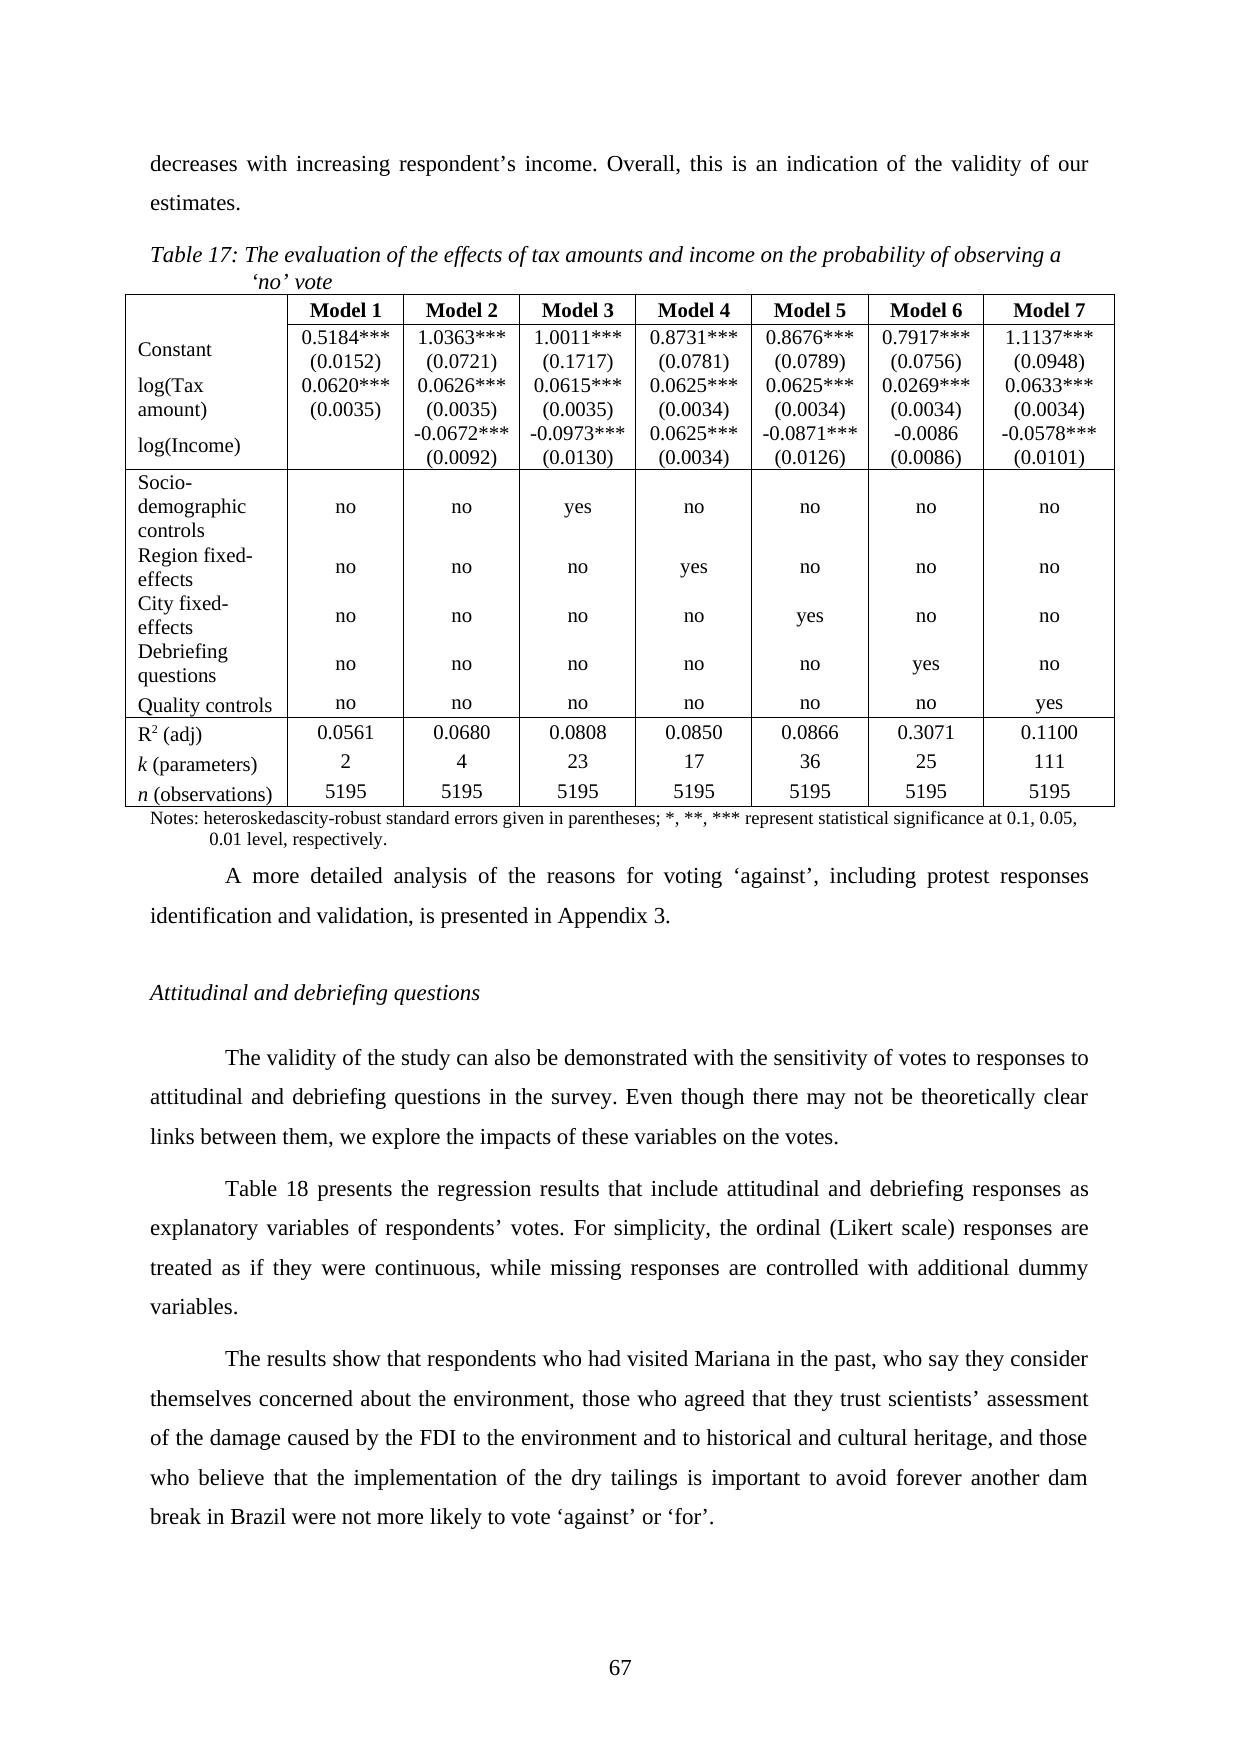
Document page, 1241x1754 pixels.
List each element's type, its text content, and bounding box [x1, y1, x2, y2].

table_cell log(Tax amount) [126, 373, 287, 421]
table_cell no [869, 687, 983, 717]
table_cell no [636, 639, 751, 687]
table_cell no [869, 591, 983, 639]
table_cell 0.5184*** (0.0152) [288, 325, 403, 373]
table_cell R2 (adj) [126, 718, 287, 746]
table_cell no [404, 591, 519, 639]
table_cell yes [636, 543, 751, 591]
table_cell no [752, 639, 868, 687]
table_cell 0.0625*** (0.0034) [752, 373, 868, 421]
table_cell 0.0633*** (0.0034) [984, 373, 1114, 421]
table_cell 23 [520, 746, 635, 776]
table_cell yes [869, 639, 983, 687]
table_cell yes [520, 470, 635, 542]
table_cell 0.0626*** (0.0035) [404, 373, 519, 421]
text Table 17: The evaluation of the effects of tax amounts and income on the probability of observing a ‘no’ vote [150, 241, 1090, 294]
table_cell Constant [126, 324, 287, 373]
table_cell 0.0620*** (0.0035) [288, 373, 403, 421]
text The validity of the study can also be demonstrated with the sensitivity of votes to responses to attitudinal and debriefing questions in the survey. Even though there may not be theoretically clear links between them, we explore the impacts of these variables on the votes. [150, 1044, 1090, 1149]
table_cell -0.0672*** (0.0092) [404, 421, 519, 469]
table_cell -0.0578*** (0.0101) [984, 421, 1114, 469]
table_cell 111 [984, 746, 1114, 776]
table_cell no [869, 543, 983, 591]
table_cell 1.1137*** (0.0948) [984, 325, 1114, 373]
table_header Model 1 [288, 295, 403, 324]
table_cell yes [984, 687, 1114, 717]
table_cell no [984, 543, 1114, 591]
text Notes: heteroskedascity-robust standard errors given in parentheses; *, **, *** represent statistical significance at 0.1, 0.05, 0.01 level, respectively. [150, 807, 1090, 850]
table_cell -0.0871*** (0.0126) [752, 421, 868, 469]
table_cell 0.8731*** (0.0781) [636, 325, 751, 373]
table_cell no [520, 687, 635, 717]
table_cell -0.0973*** (0.0130) [520, 421, 635, 469]
table_cell 5195 [984, 776, 1114, 806]
table_cell no [984, 639, 1114, 687]
text The results show that respondents who had visited Mariana in the past, who say they consider themselves concerned about the environment, those who agreed that they trust scientists’ assessment of the damage caused by the FDI to the environment and to historical and cultural heritage, and those who believe that the implementation of the dry tailings is important to avoid forever another dam break in Brazil were not more likely to vote ‘against’ or ‘for’. [150, 1345, 1090, 1529]
table_header Model 7 [984, 295, 1114, 324]
table_cell no [752, 543, 868, 591]
table_cell 1.0011*** (0.1717) [520, 325, 635, 373]
table_cell 5195 [752, 776, 868, 806]
table_cell Region fixed-effects [126, 543, 287, 591]
table_cell no [984, 591, 1114, 639]
table_cell no [520, 639, 635, 687]
table_cell Socio-demographic controls [126, 470, 287, 542]
table_cell 36 [752, 746, 868, 776]
table_cell 0.0269*** (0.0034) [869, 373, 983, 421]
table_cell 0.1100 [984, 718, 1114, 746]
table_cell yes [752, 591, 868, 639]
table_cell 0.3071 [869, 718, 983, 746]
table_cell 0.0680 [404, 718, 519, 746]
table_cell no [636, 470, 751, 542]
table_cell 0.0850 [636, 718, 751, 746]
text A more detailed analysis of the reasons for voting ‘against’, including protest responses identification and validation, is presented in Appendix 3. [150, 862, 1090, 928]
table_cell [288, 421, 403, 469]
table_cell no [636, 591, 751, 639]
table_cell 17 [636, 746, 751, 776]
table_header Model 2 [404, 295, 519, 324]
table_cell 0.8676*** (0.0789) [752, 325, 868, 373]
table_cell 0.0615*** (0.0035) [520, 373, 635, 421]
table_header Model 4 [636, 295, 751, 324]
table_cell 5195 [869, 776, 983, 806]
table_cell 0.0866 [752, 718, 868, 746]
table_cell 25 [869, 746, 983, 776]
table_cell k (parameters) [126, 746, 287, 776]
table_cell no [288, 470, 403, 542]
table_cell no [869, 470, 983, 542]
table_cell no [404, 470, 519, 542]
table_cell 5195 [404, 776, 519, 806]
text Table 18 presents the regression results that include attitudinal and debriefing responses as explanatory variables of respondents’ votes. For simplicity, the ordinal (Likert scale) responses are treated as if they were continuous, while missing responses are controlled with additional dummy variables. [150, 1175, 1090, 1320]
table_header Model 3 [520, 295, 635, 324]
table_header [126, 295, 287, 324]
table_cell 0.7917*** (0.0756) [869, 325, 983, 373]
table_cell no [520, 591, 635, 639]
table_cell no [636, 687, 751, 717]
table_cell 4 [404, 746, 519, 776]
table_cell Debriefing questions [126, 639, 287, 687]
table_cell no [288, 687, 403, 717]
table_cell no [288, 591, 403, 639]
table_cell no [520, 543, 635, 591]
table_cell n (observations) [126, 776, 287, 806]
table_cell no [288, 639, 403, 687]
table_cell no [404, 639, 519, 687]
table_cell Quality controls [126, 687, 287, 717]
table_cell 5195 [520, 776, 635, 806]
table_cell 0.0625*** (0.0034) [636, 421, 751, 469]
table_cell no [752, 687, 868, 717]
table_cell -0.0086 (0.0086) [869, 421, 983, 469]
subtitle Attitudinal and debriefing questions [150, 979, 1090, 1005]
table_cell log(Income) [126, 421, 287, 469]
table_cell no [752, 470, 868, 542]
table_header Model 5 [752, 295, 868, 324]
table_cell 0.0561 [288, 718, 403, 746]
table_cell City fixed-effects [126, 591, 287, 639]
table_cell no [288, 543, 403, 591]
table_cell 1.0363*** (0.0721) [404, 325, 519, 373]
table_cell no [404, 543, 519, 591]
table_cell 0.0808 [520, 718, 635, 746]
table_cell 2 [288, 746, 403, 776]
table_header Model 6 [869, 295, 983, 324]
table_cell no [404, 687, 519, 717]
table_cell 5195 [288, 776, 403, 806]
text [150, 150, 1090, 216]
table_cell 5195 [636, 776, 751, 806]
table_cell no [984, 470, 1114, 542]
table_cell 0.0625*** (0.0034) [636, 373, 751, 421]
